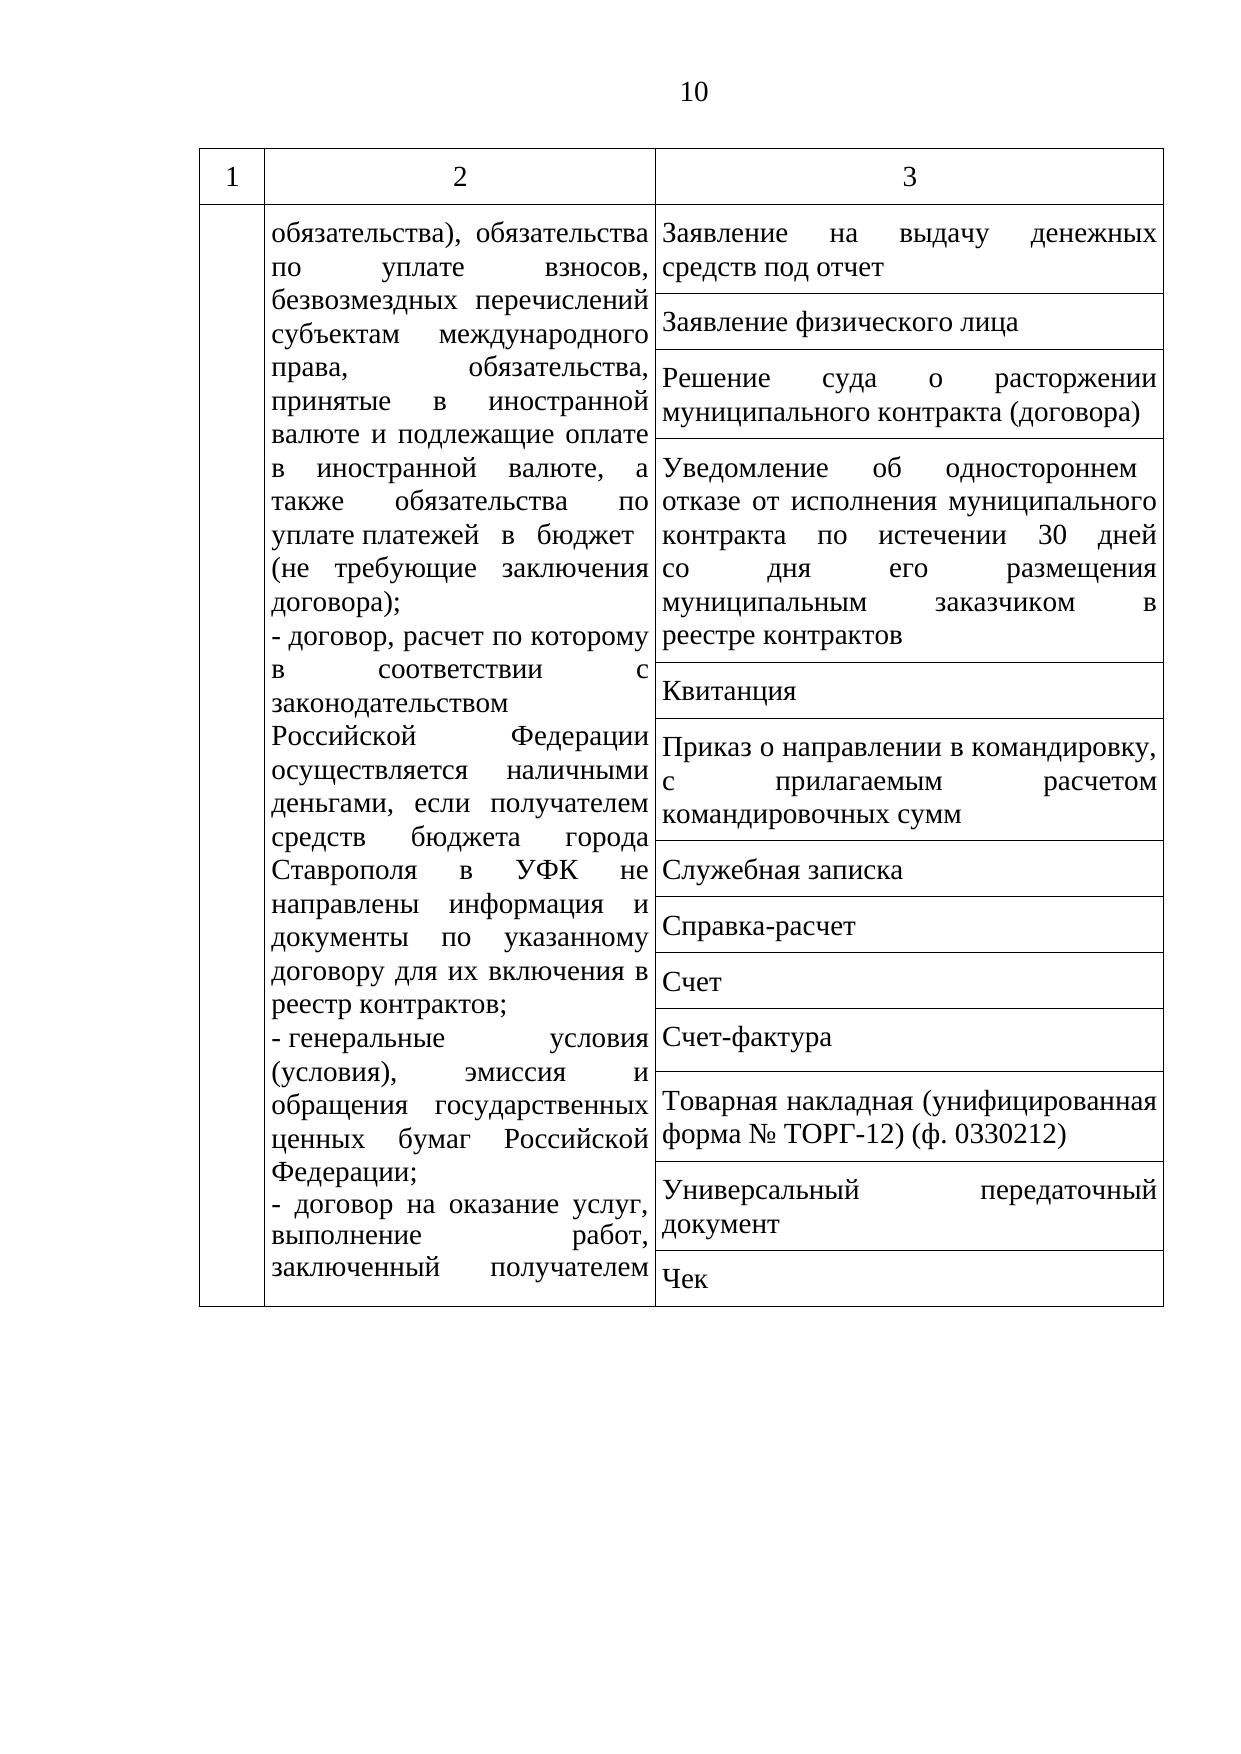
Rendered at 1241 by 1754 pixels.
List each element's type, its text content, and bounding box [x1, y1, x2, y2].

table_cell Заявление на выдачу денежных средств под отчет [656, 205, 1163, 293]
table_cell Универсальный передаточный документ [656, 1162, 1163, 1250]
table_cell Квитанция [656, 663, 1163, 717]
table_cell Заявление физического лица [656, 294, 1163, 349]
table_cell Счет [656, 953, 1163, 1008]
table_cell Служебная записка [656, 841, 1163, 896]
table_cell Справка-расчет [656, 897, 1163, 952]
table_header 2 [265, 149, 655, 203]
table_cell Приказ о направлении в командировку, с прилагаемым расчетом командировочных сумм [656, 719, 1163, 840]
table_cell Счет-фактура [656, 1009, 1163, 1071]
table_cell Уведомление об одностороннем отказе от исполнения муниципального контракта по истечении 30 дней со дня его размещения муниципальным заказчиком в реестре контрактов [656, 439, 1163, 662]
table_cell Товарная накладная (унифицированная форма № ТОРГ-12) (ф. 0330212) [656, 1072, 1163, 1161]
table_cell Решение суда о расторжении муниципального контракта (договора) [656, 350, 1163, 438]
table_cell Чек [656, 1251, 1163, 1306]
table_header 3 [656, 149, 1163, 203]
table_header 1 [200, 149, 264, 203]
